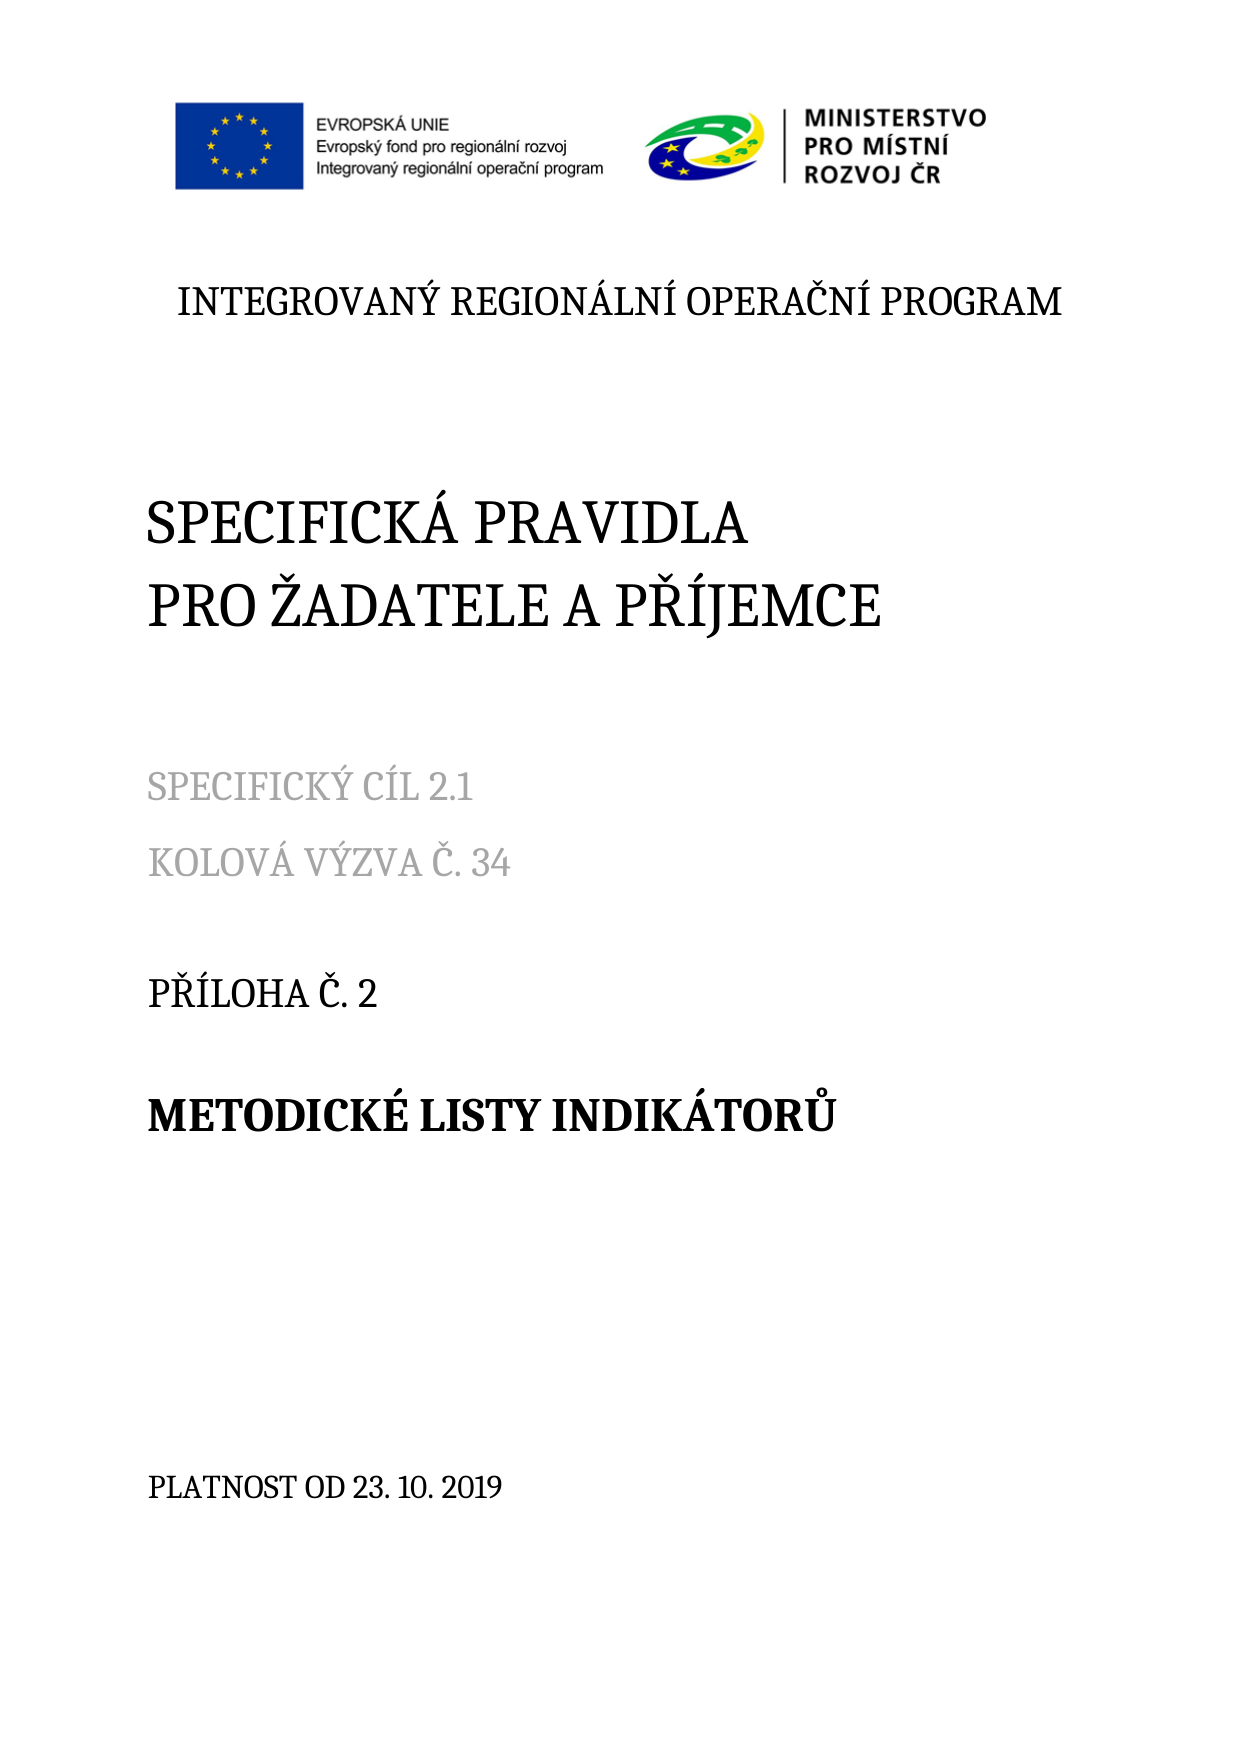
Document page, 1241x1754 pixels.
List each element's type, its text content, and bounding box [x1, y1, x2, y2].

text Specifická PRAVIDLA [148, 487, 1093, 559]
text kolová výzva Č. 34 [148, 838, 1093, 886]
text pLATNOST OD 23. 10. 2019 [148, 1469, 1093, 1507]
text PRO ŽADATELE A PŘÍJEMCE [148, 570, 1093, 642]
text Metodické listy indikátorů [148, 1088, 1093, 1143]
picture [147, 73, 1014, 218]
text Specifický cíl 2.1 [148, 762, 1093, 810]
text INTEGROVANÝ REGIONÁLNÍ OPERAČNÍ PROGRAM [148, 278, 1093, 326]
text PŘÍLOHA Č. 2 [148, 969, 1093, 1017]
